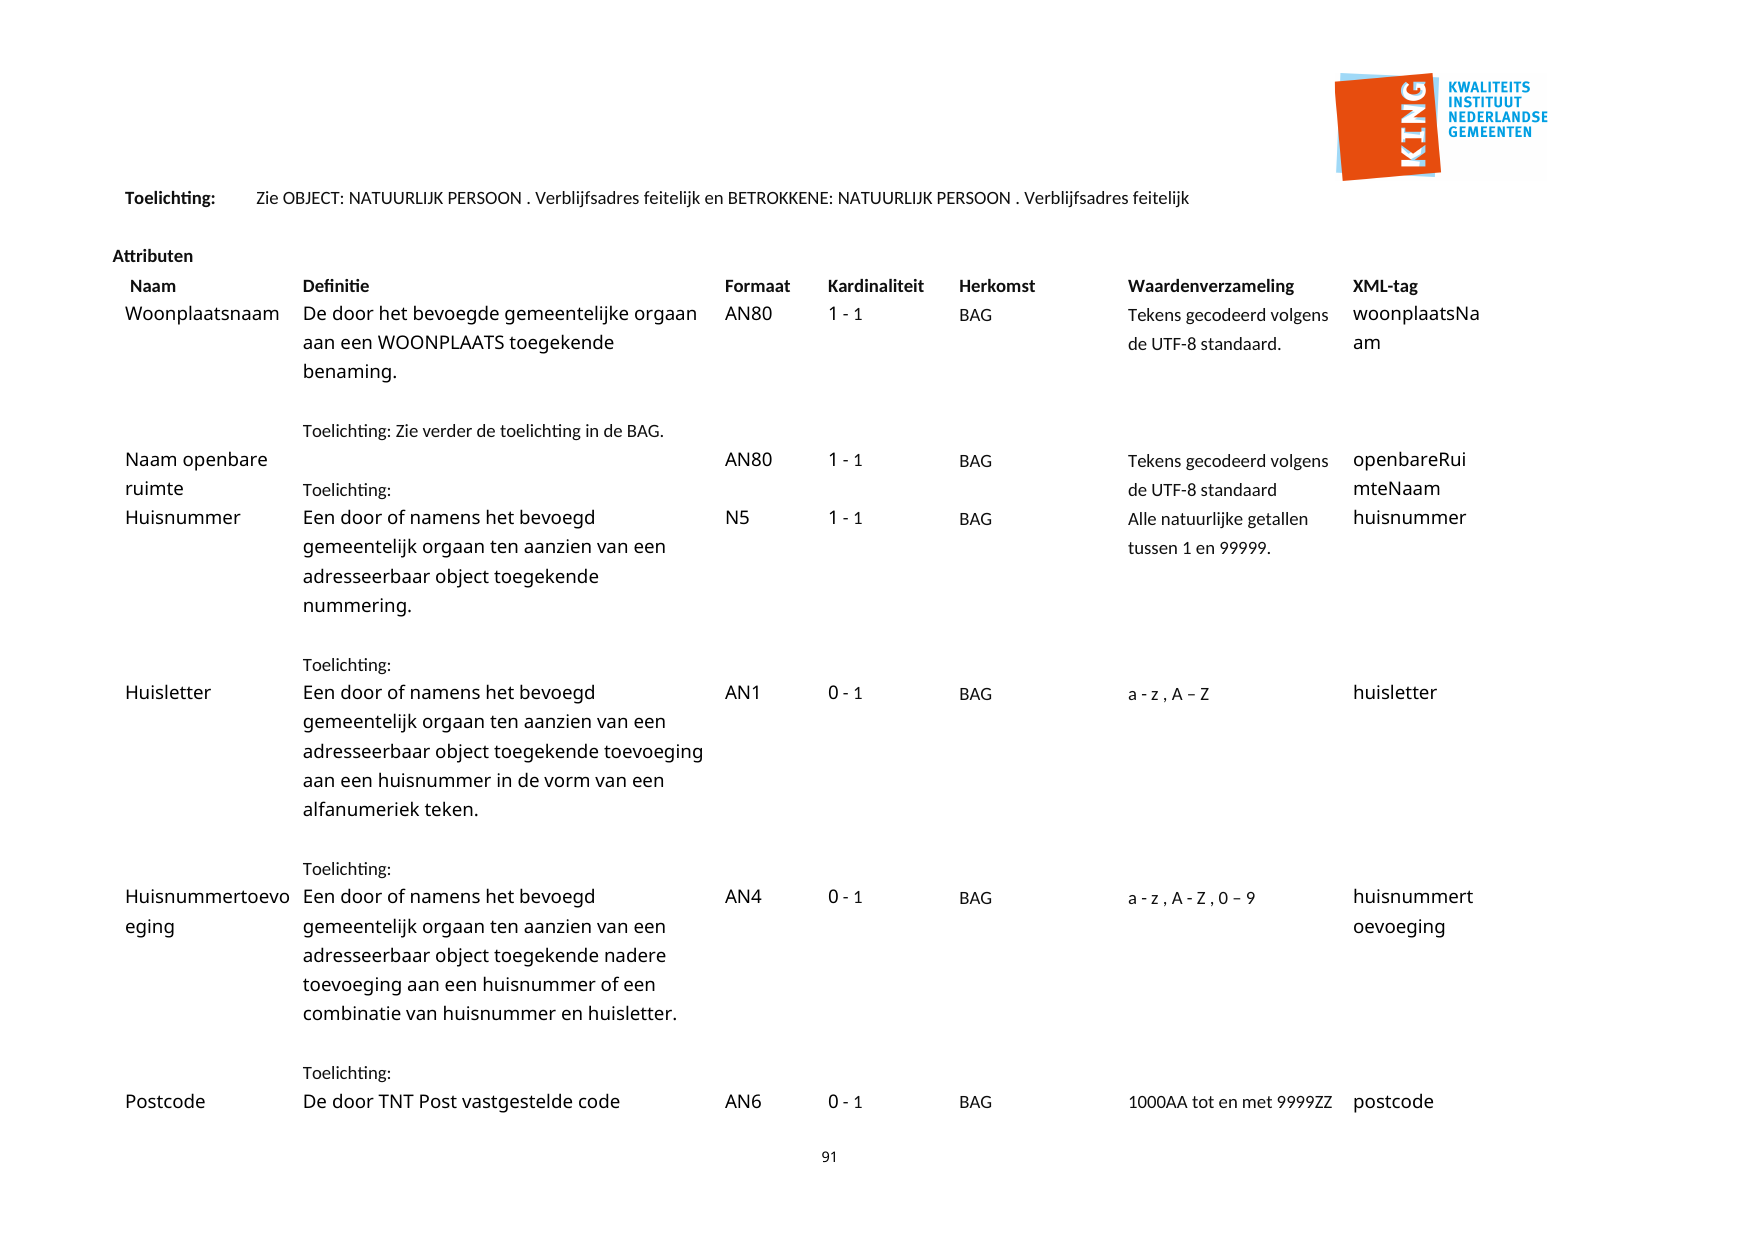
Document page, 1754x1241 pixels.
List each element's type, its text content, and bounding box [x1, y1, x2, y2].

table_cell AN6 [719, 1084, 822, 1113]
table_cell woonplaatsNaam [1347, 297, 1487, 443]
table_cell Tekens gecodeerd volgens de UTF-8 standaard. [1122, 297, 1347, 443]
table_cell huisnummer [1347, 501, 1487, 676]
table_header Naam [119, 268, 296, 297]
table_cell AN1 [719, 676, 822, 880]
table_cell Een door het bevoegde gemeentelijke orgaan aan een GEMEENTELIJKE OPENBARE RUIMTE toegekende benaming Toelichting: [296, 443, 718, 501]
table_cell Huisnummer [119, 501, 296, 676]
table_cell Tekens gecodeerd volgens de UTF-8 standaard [1122, 443, 1347, 501]
table_cell De door het bevoegde gemeentelijke orgaan aan een WOONPLAATS toegekende benaming. Toelichting: Zie verder de toelichting in de BAG. [296, 297, 718, 443]
table_cell Postcode [119, 1084, 296, 1113]
table_cell Een door of namens het bevoegd gemeentelijk orgaan ten aanzien van een adresseerbaar object toegekende nummering. Toelichting: [296, 501, 718, 676]
table_cell N5 [719, 501, 822, 676]
table_header Formaat [719, 268, 822, 297]
table_cell huisnummertoevoeging [1347, 880, 1487, 1084]
table_cell 1 - 1 [822, 443, 953, 501]
table_cell 0 - 1 [822, 1084, 953, 1113]
table_cell BAG [953, 676, 1122, 880]
table_header Definitie [296, 268, 718, 297]
table_cell huisletter [1347, 676, 1487, 880]
table_cell postcode [1347, 1084, 1487, 1113]
table_cell Alle natuurlijke getallen tussen 1 en 99999. [1122, 501, 1347, 676]
table_cell 1 - 1 [822, 297, 953, 443]
table_header Herkomst [953, 268, 1122, 297]
table_cell a - z , A – Z [1122, 676, 1347, 880]
table_cell Een door of namens het bevoegd gemeentelijk orgaan ten aanzien van een adresseerbaar object toegekende nadere toevoeging aan een huisnummer of een combinatie van huisnummer en huisletter. Toelichting: [296, 880, 718, 1084]
table_cell Huisletter [119, 676, 296, 880]
table_cell 0 - 1 [822, 880, 953, 1084]
table_cell AN80 [719, 443, 822, 501]
table_cell 1 - 1 [822, 501, 953, 676]
text Attributen [112, 238, 1547, 268]
table_cell BAG [953, 297, 1122, 443]
table_cell BAG [953, 443, 1122, 501]
table_cell Zie OBJECT: NATUURLIJK PERSOON . Verblijfsadres feitelijk en BETROKKENE: NATUURLIJK PERSOON . Verblijfsadres feitelijk [250, 180, 1487, 209]
table_cell AN80 [719, 297, 822, 443]
picture [1334, 73, 1548, 181]
table_cell Een door of namens het bevoegd gemeentelijk orgaan ten aanzien van een adresseerbaar object toegekende toevoeging aan een huisnummer in de vorm van een alfanumeriek teken. Toelichting: [296, 676, 718, 880]
table_cell 1000AA tot en met 9999ZZ [1122, 1084, 1347, 1113]
table_cell Woonplaatsnaam [119, 297, 296, 443]
table_cell BAG [953, 501, 1122, 676]
table_header XML-tag [1347, 268, 1487, 297]
table_cell Toelichting: [119, 180, 250, 209]
table_cell a - z , A - Z , 0 – 9 [1122, 880, 1347, 1084]
table_cell Naam openbare ruimte [119, 443, 296, 501]
table_cell BAG [953, 880, 1122, 1084]
table_cell Huisnummertoevoeging [119, 880, 296, 1084]
table_header Waardenverzameling [1122, 268, 1347, 297]
table_cell openbareRuimteNaam [1347, 443, 1487, 501]
table_cell 0 - 1 [822, 676, 953, 880]
table_cell BAG [953, 1084, 1122, 1113]
table_cell AN4 [719, 880, 822, 1084]
table_header Kardinaliteit [822, 268, 953, 297]
